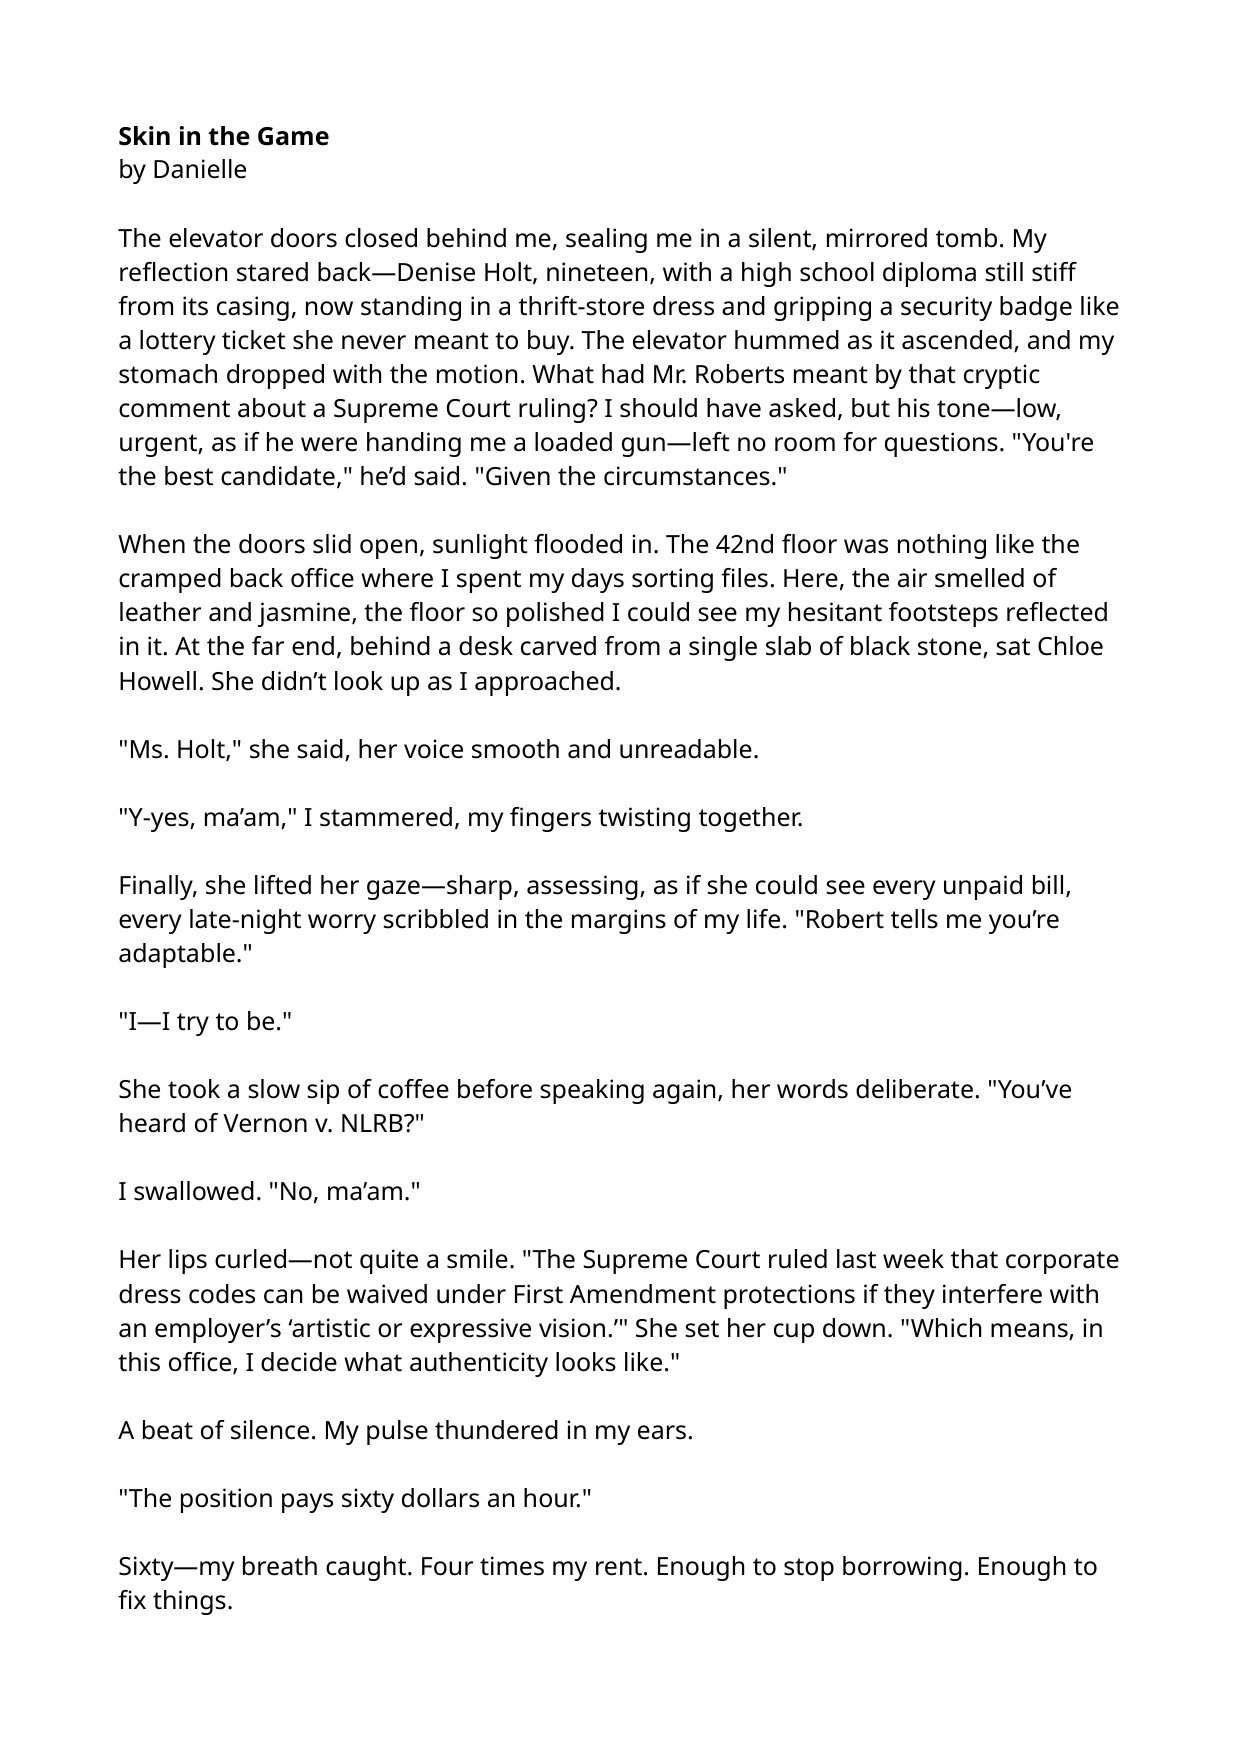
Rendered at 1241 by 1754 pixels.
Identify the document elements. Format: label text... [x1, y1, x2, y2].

text A beat of silence. My pulse thundered in my ears. [118, 1412, 1122, 1447]
text "I—I try to be." [118, 1004, 1122, 1038]
text Skin in the Game [118, 118, 1122, 152]
text "Y-yes, ma’am," I stammered, my fingers twisting together. [118, 799, 1122, 833]
text by Danielle [118, 152, 1122, 186]
text Finally, she lifted her gaze—sharp, assessing, as if she could see every unpaid bill, every late-night worry scribbled in the margins of my life. "Robert tells me you’re adaptable." [118, 867, 1122, 970]
text "The position pays sixty dollars an hour." [118, 1481, 1122, 1515]
text I swallowed. "No, ma’am." [118, 1174, 1122, 1208]
text She took a slow sip of coffee before speaking again, her words deliberate. "You’ve heard of Vernon v. NLRB?" [118, 1072, 1122, 1140]
text When the doors slid open, sunlight flooded in. The 42nd floor was nothing like the cramped back office where I spent my days sorting files. Here, the air smelled of leather and jasmine, the floor so polished I could see my hesitant footsteps reflected in it. At the far end, behind a desk carved from a single slab of black stone, sat Chloe Howell. She didn’t look up as I approached. [118, 527, 1122, 697]
text "Ms. Holt," she said, her voice smooth and unreadable. [118, 731, 1122, 765]
text The elevator doors closed behind me, sealing me in a silent, mirrored tomb. My reflection stared back—Denise Holt, nineteen, with a high school diploma still stiff from its casing, now standing in a thrift-store dress and gripping a security badge like a lottery ticket she never meant to buy. The elevator hummed as it ascended, and my stomach dropped with the motion. What had Mr. Roberts meant by that cryptic comment about a Supreme Court ruling? I should have asked, but his tone—low, urgent, as if he were handing me a loaded gun—left no room for questions. "You're the best candidate," he’d said. "Given the circumstances." [118, 220, 1122, 493]
text Sixty—my breath caught. Four times my rent. Enough to stop borrowing. Enough to fix things. [118, 1549, 1122, 1617]
text Her lips curled—not quite a smile. "The Supreme Court ruled last week that corporate dress codes can be waived under First Amendment protections if they interfere with an employer’s ‘artistic or expressive vision.’" She set her cup down. "Which means, in this office, I decide what authenticity looks like." [118, 1242, 1122, 1378]
